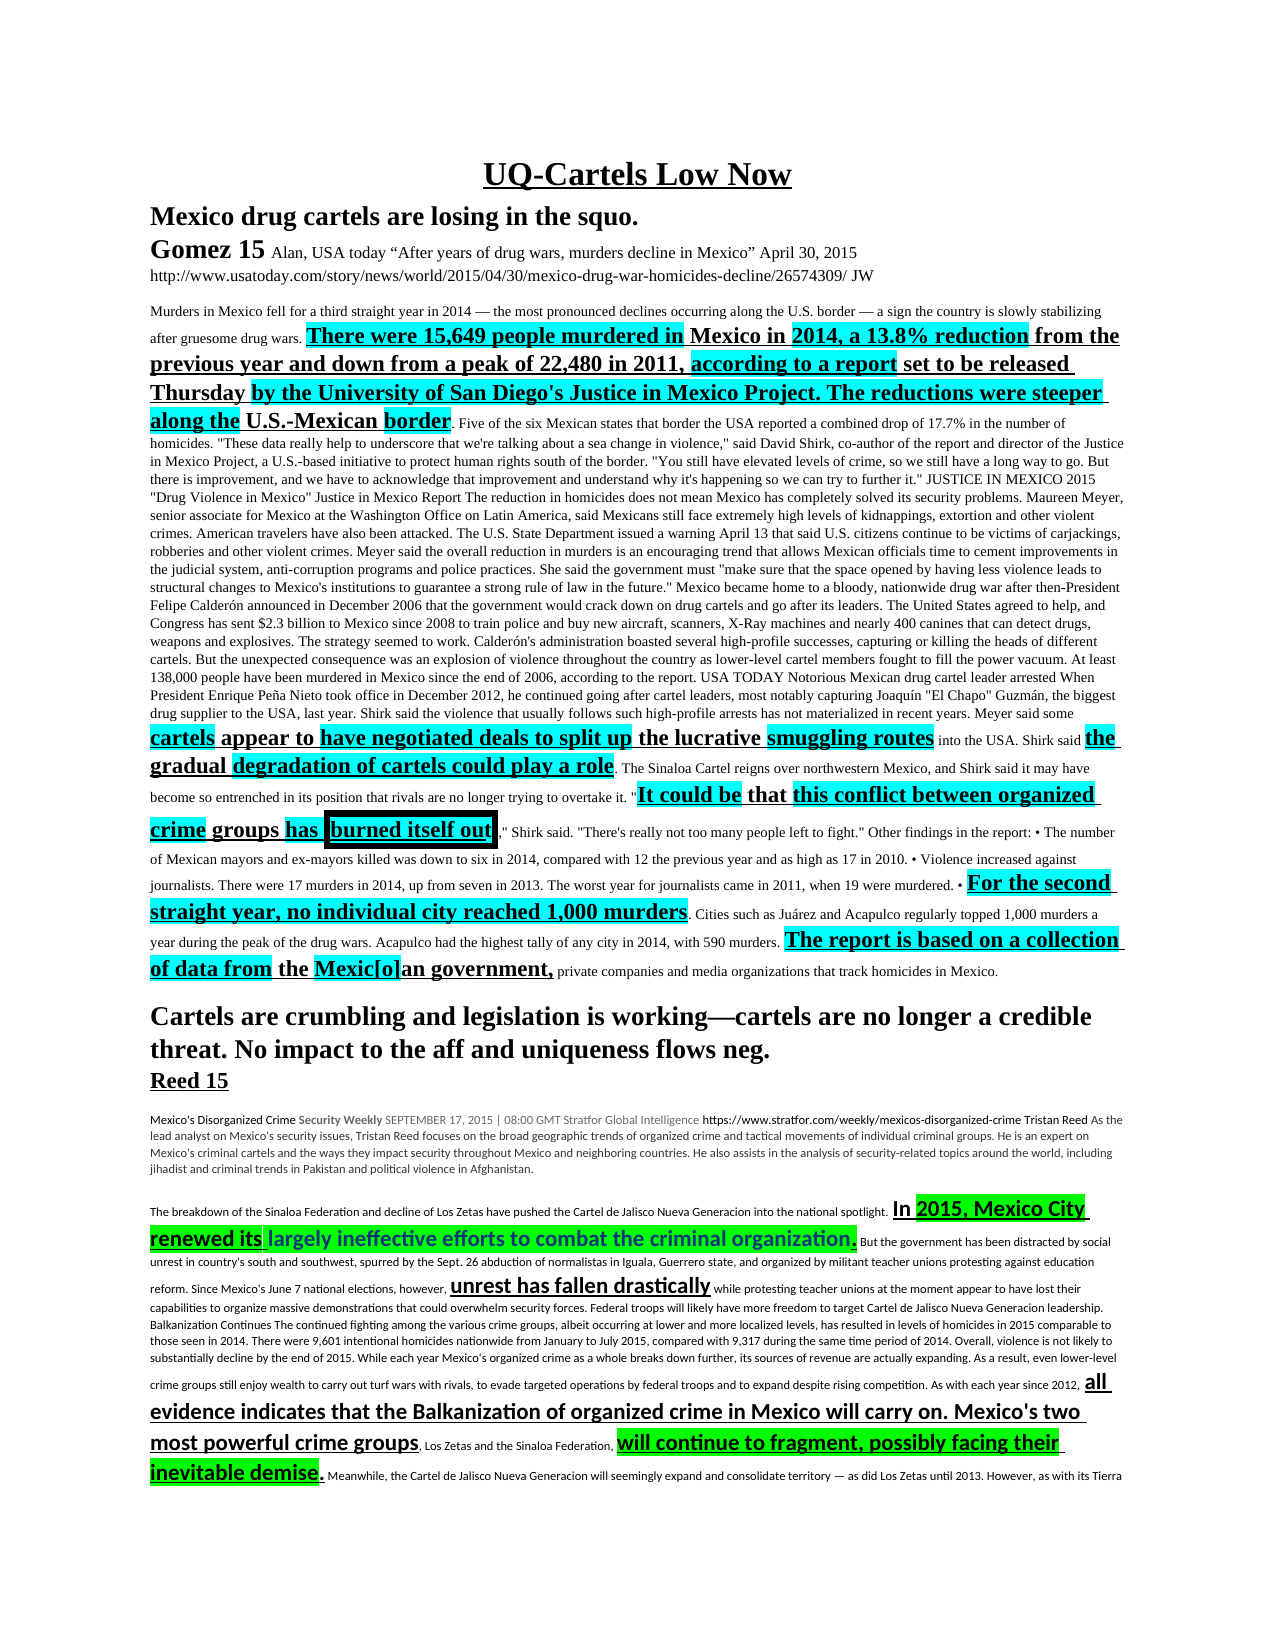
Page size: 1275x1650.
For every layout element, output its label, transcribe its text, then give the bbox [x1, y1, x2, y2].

text Mexico's Disorganized Crime Security Weekly SEPTEMBER 17, 2015 | 08:00 GMT Stratfor Global Intelligence https://www.stratfor.com/weekly/mexicos-disorganized-crime Tristan Reed As the lead analyst on Mexico's security issues, Tristan Reed focuses on the broad geographic trends of organized crime and tactical movements of individual criminal groups. He is an expert on Mexico's criminal cartels and the ways they impact security throughout Mexico and neighboring countries. He also assists in the analysis of security-related topics around the world, including jihadist and criminal trends in Pakistan and political violence in Afghanistan. [150, 1112, 1125, 1177]
subtitle Mexico drug cartels are losing in the squo. [150, 200, 1125, 231]
subtitle UQ-Cartels Low Now [150, 154, 1125, 192]
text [150, 1194, 1125, 1486]
text Reed 15 [150, 1067, 1125, 1093]
subtitle Cartels are crumbling and legislation is working—cartels are no longer a credible threat. No impact to the aff and uniqueness flows neg. [150, 1000, 1125, 1064]
text Murders in Mexico fell for a third straight year in 2014 — the most pronounced declines occurring along the U.S. border — a sign the country is slowly stabilizing after gruesome drug wars. There were 15,649 people murdered in Mexico in 2014, a 13.8% reduction from the previous year and down from a peak of 22,480 in 2011, according to a report set to be released Thursday by the University of San Diego's Justice in Mexico Project. The reductions were steeper along the U.S.-Mexican border. Five of the six Mexican states that border the USA reported a combined drop of 17.7% in the number of homicides. "These data really help to underscore that we're talking about a sea change in violence," said David Shirk, co-author of the report and director of the Justice in Mexico Project, a U.S.-based initiative to protect human rights south of the border. "You still have elevated levels of crime, so we still have a long way to go. But there is improvement, and we have to acknowledge that improvement and understand why it's happening so we can try to further it." JUSTICE IN MEXICO 2015 "Drug Violence in Mexico" Justice in Mexico Report The reduction in homicides does not mean Mexico has completely solved its security problems. Maureen Meyer, senior associate for Mexico at the Washington Office on Latin America, said Mexicans still face extremely high levels of kidnappings, extortion and other violent crimes. American travelers have also been attacked. The U.S. State Department issued a warning April 13 that said U.S. citizens continue to be victims of carjackings, robberies and other violent crimes. Meyer said the overall reduction in murders is an encouraging trend that allows Mexican officials time to cement improvements in the judicial system, anti-corruption programs and police practices. She said the government must "make sure that the space opened by having less violence leads to structural changes to Mexico's institutions to guarantee a strong rule of law in the future." Mexico became home to a bloody, nationwide drug war after then-President Felipe Calderón announced in December 2006 that the government would crack down on drug cartels and go after its leaders. The United States agreed to help, and Congress has sent $2.3 billion to Mexico since 2008 to train police and buy new aircraft, scanners, X-Ray machines and nearly 400 canines that can detect drugs, weapons and explosives. The strategy seemed to work. Calderón's administration boasted several high-profile successes, capturing or killing the heads of different cartels. But the unexpected consequence was an explosion of violence throughout the country as lower-level cartel members fought to fill the power vacuum. At least 138,000 people have been murdered in Mexico since the end of 2006, according to the report. USA TODAY Notorious Mexican drug cartel leader arrested When President Enrique Peña Nieto took office in December 2012, he continued going after cartel leaders, most notably capturing Joaquín "El Chapo" Guzmán, the biggest drug supplier to the USA, last year. Shirk said the violence that usually follows such high-profile arrests has not materialized in recent years. Meyer said some cartels appear to have negotiated deals to split up the lucrative smuggling routes into the USA. Shirk said the gradual degradation of cartels could play a role. The Sinaloa Cartel reigns over northwestern Mexico, and Shirk said it may have become so entrenched in its position that rivals are no longer trying to overtake it. "It could be that this conflict between organized crime groups has burned itself out," Shirk said. "There's really not too many people left to fight." Other findings in the report: • The number of Mexican mayors and ex-mayors killed was down to six in 2014, compared with 12 the previous year and as high as 17 in 2010. • Violence increased against journalists. There were 17 murders in 2014, up from seven in 2013. The worst year for journalists came in 2011, when 19 were murdered. • For the second straight year, no individual city reached 1,000 murders. Cities such as Juárez and Acapulco regularly topped 1,000 murders a year during the peak of the drug wars. Acapulco had the highest tally of any city in 2014, with 590 murders. The report is based on a collection of data from the Mexic[o]an government, private companies and media organizations that track homicides in Mexico. [150, 303, 1125, 981]
text Gomez 15 Alan, USA today “After years of drug wars, murders decline in Mexico” April 30, 2015 http://www.usatoday.com/story/news/world/2015/04/30/mexico-drug-war-homicides-decline/26574309/ JW [150, 233, 1125, 285]
